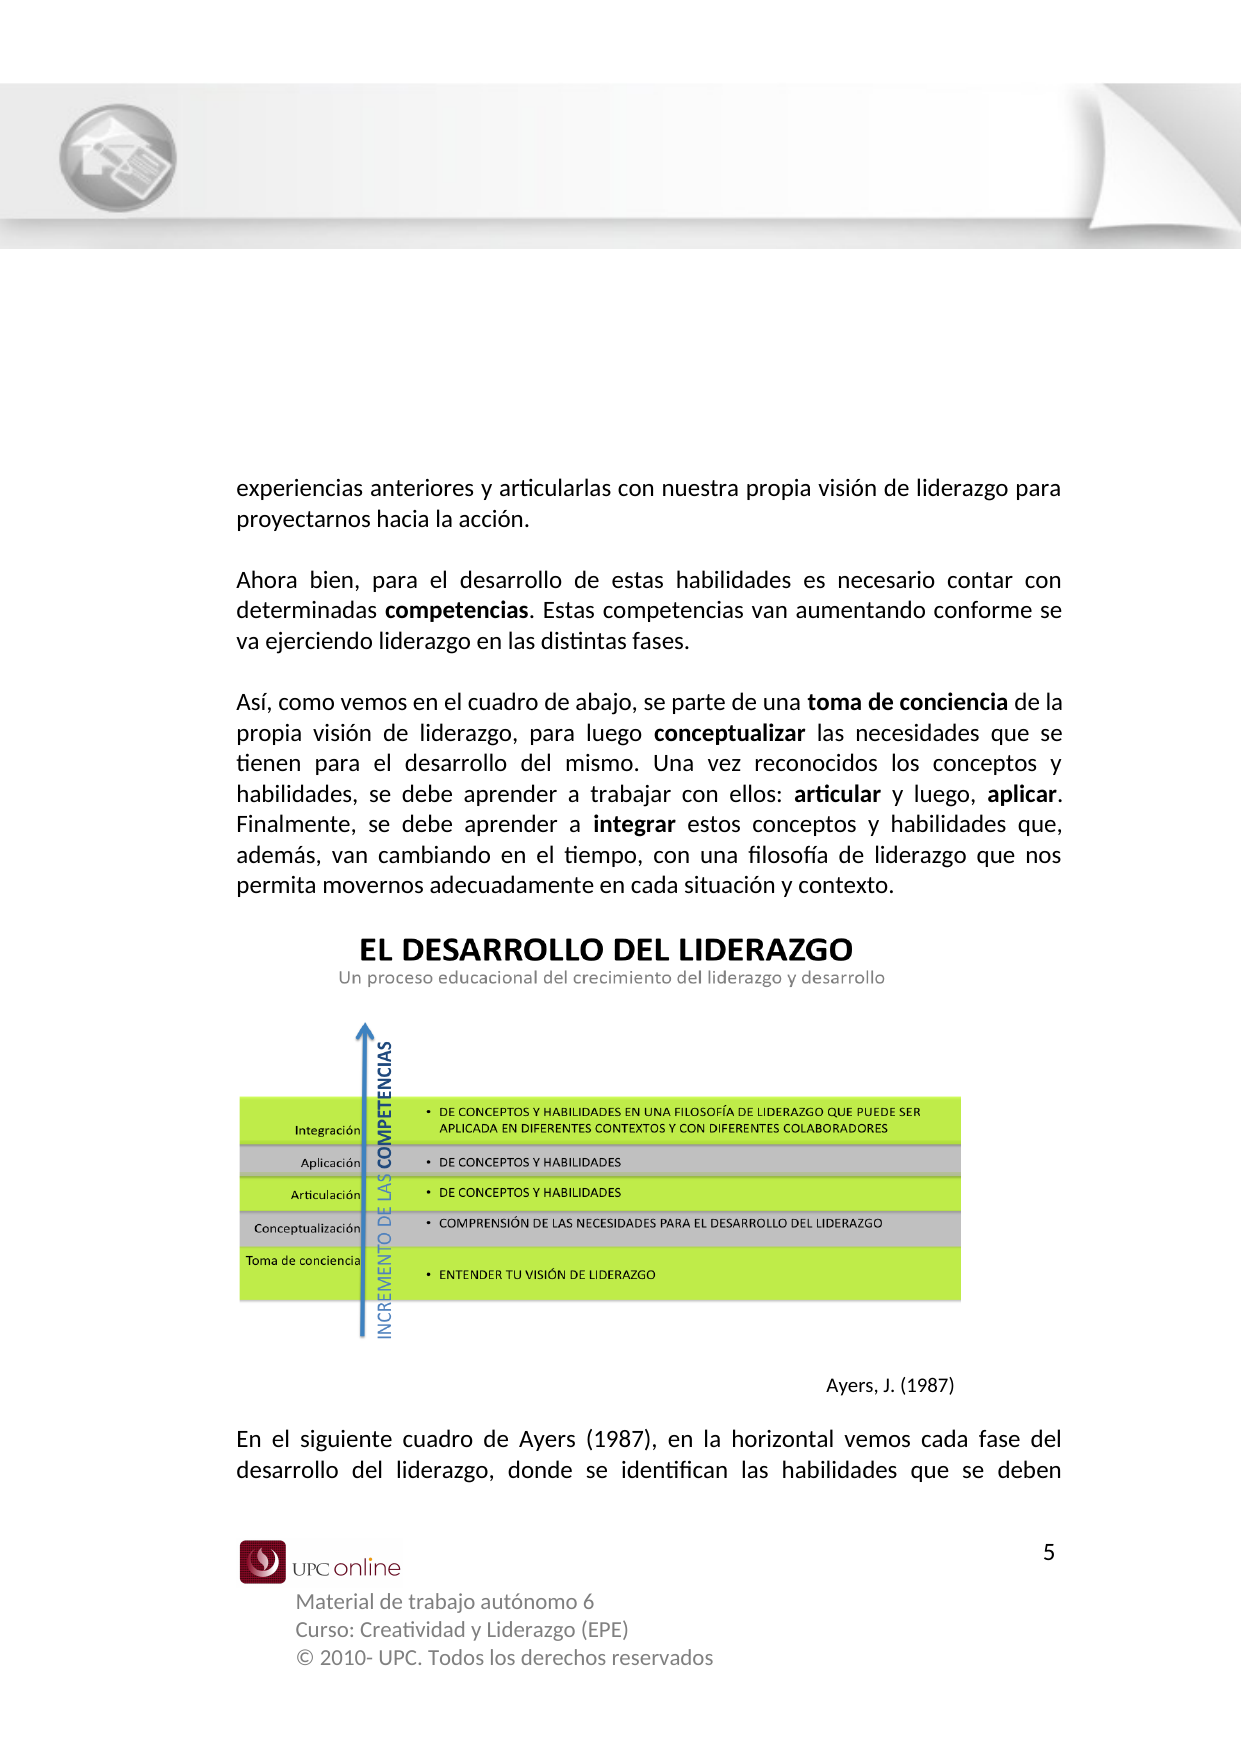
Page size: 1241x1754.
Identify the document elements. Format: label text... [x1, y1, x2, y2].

text Ayers, J. (1987) [752, 1144, 984, 1398]
picture [0, 82, 1241, 249]
text Así, como vemos en el cuadro de abajo, se parte de una toma de conciencia de la propia visión de liderazgo, para luego conceptualizar las necesidades que se tienen para el desarrollo del mismo. Una vez reconocidos los conceptos y habilidades, se debe aprender a trabajar con ellos: articular y luego, aplicar. Finalmente, se debe aprender a integrar estos conceptos y habilidades que, además, van cambiando en el tiempo, con una filosofía de liderazgo que nos permita movernos adecuadamente en cada situación y contexto. [236, 686, 1063, 900]
text Ahora bien, para el desarrollo de estas habilidades es necesario contar con determinadas competencias. Estas competencias van aumentando conforme se va ejerciendo liderazgo en las distintas fases. [236, 564, 1063, 656]
picture [236, 1538, 404, 1588]
picture [239, 910, 960, 1366]
